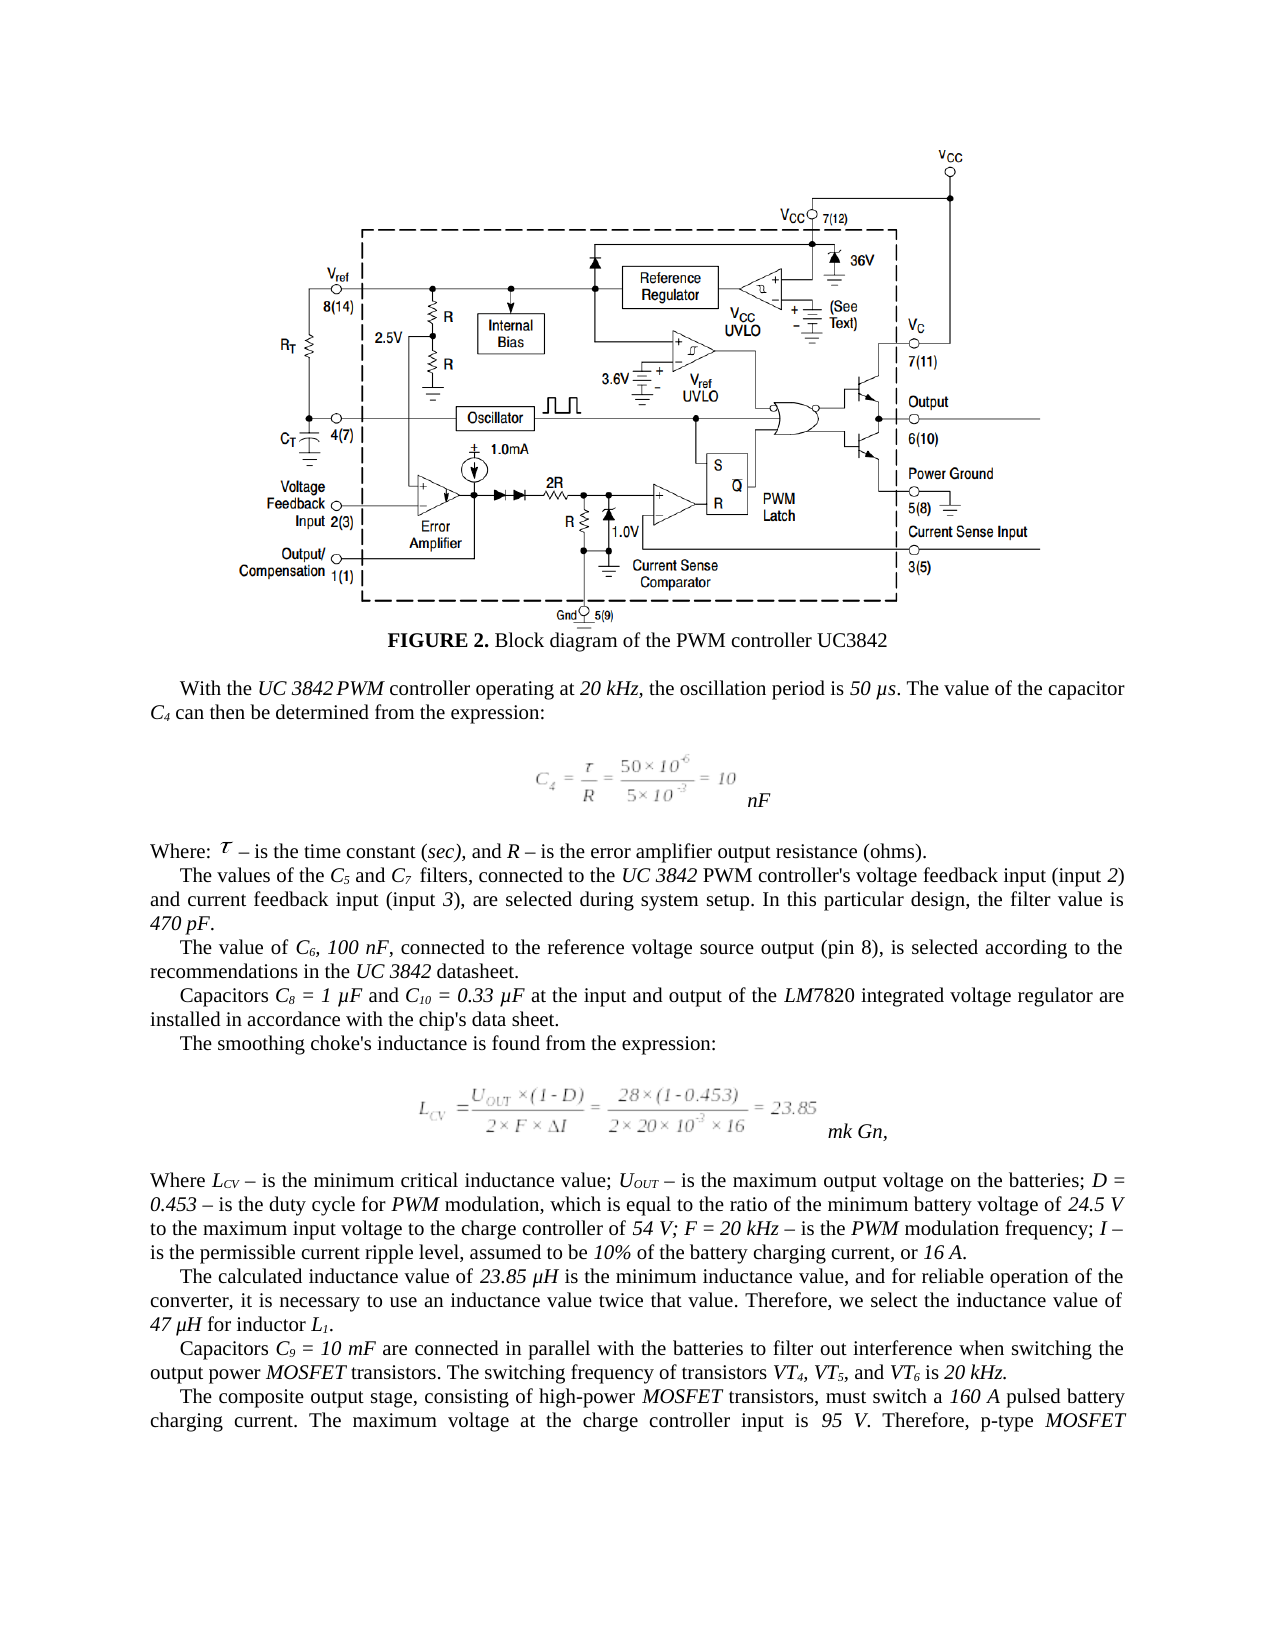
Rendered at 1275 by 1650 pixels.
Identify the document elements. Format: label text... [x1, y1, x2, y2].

text The calculated inductance value of 23.85 μH is the minimum inductance value, and for reliable operation of the converter, it is necessary to use an inductance value twice that value. Therefore, we select the inductance value of 47 μH for inductor L1. [150, 1264, 1125, 1336]
text With the UC 3842 PWM controller operating at 20 kHz, the oscillation period is 50 µs. The value of the capacitor C4 can then be determined from the expression: [150, 676, 1125, 724]
text The values ​​of the C5 and C7 filters, connected to the UC 3842 PWM controller's voltage feedback input (input 2) and current feedback input (input 3), are selected during system setup. In this particular design, the filter value is 470 pF. [150, 863, 1125, 935]
picture [234, 150, 1041, 629]
text Where: – is the time constant (sec), and R – is the error amplifier output resistance (ohms). [150, 836, 1125, 863]
text Capacitors C8 = 1 µF and C10 = 0.33 µF at the input and output of the LM7820 integrated voltage regulator are installed in accordance with the chip's data sheet. [150, 983, 1125, 1031]
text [150, 1384, 1125, 1432]
text Where LCV – is the minimum critical inductance value; UOUT – is the maximum output voltage on the batteries; D = 0.453 – is the duty cycle for PWM modulation, which is equal to the ratio of the minimum battery voltage of 24.5 V to the maximum input voltage to the charge controller of 54 V; F = 20 kHz – is the PWM modulation frequency; I – is the permissible current ripple level, assumed to be 10% of the battery charging current, or 16 A. [150, 1167, 1125, 1264]
text mk Gn, [150, 1079, 1125, 1143]
text nF [150, 748, 1125, 812]
text The value of C6, 100 nF, connected to the reference voltage source output (pin 8), is selected according to the recommendations in the UC 3842 datasheet. [150, 935, 1125, 983]
text FIGURE 2. Block diagram of the PWM controller UC3842 [150, 628, 1125, 652]
text The smoothing choke's inductance is found from the expression: [150, 1031, 1125, 1055]
text Capacitors C9 = 10 mF are connected in parallel with the batteries to filter out interference when switching the output power MOSFET transistors. The switching frequency of transistors VT4, VT5, and VT6 is 20 kHz. [150, 1336, 1125, 1384]
